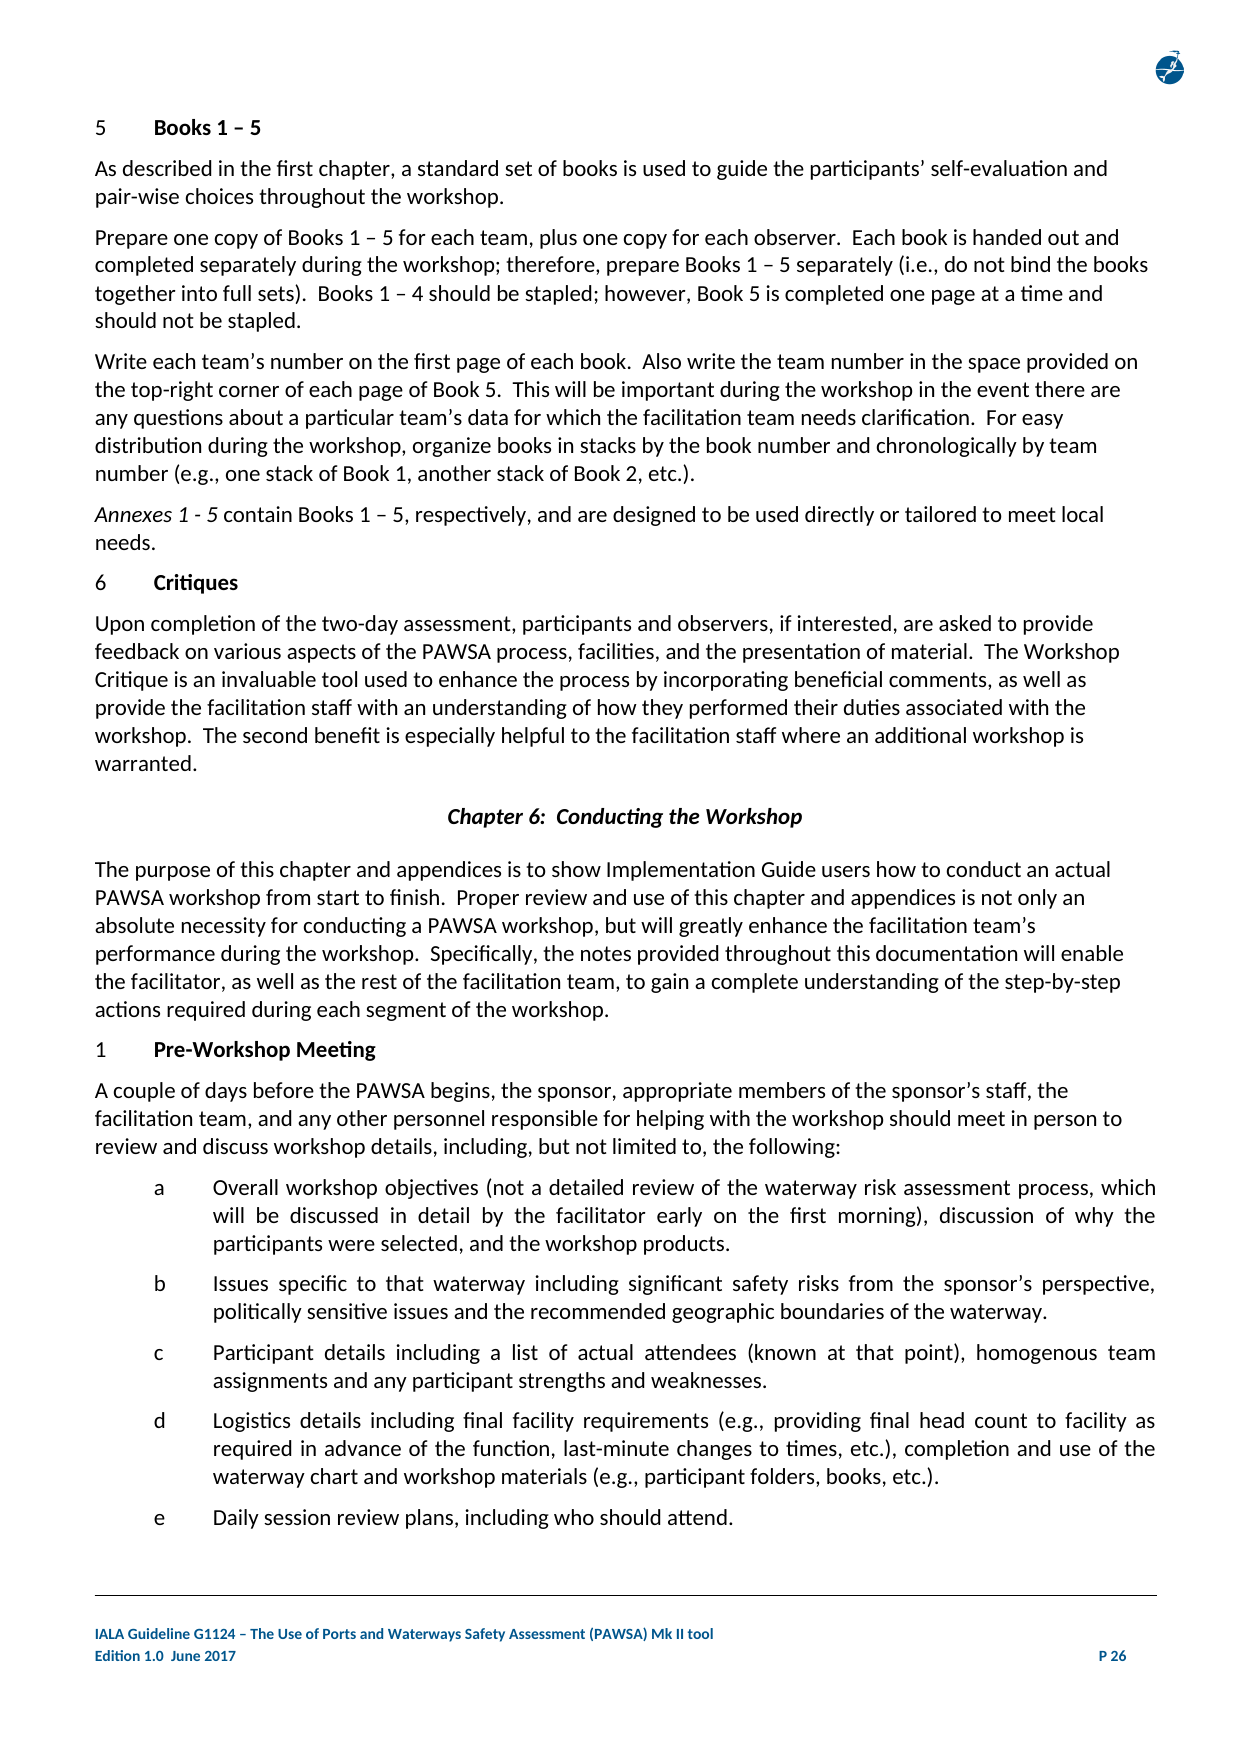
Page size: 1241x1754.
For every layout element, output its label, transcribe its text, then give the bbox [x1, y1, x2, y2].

text A couple of days before the PAWSA begins, the sponsor, appropriate members of the sponsor’s staff, the facilitation team, and any other personnel responsible for helping with the workshop should meet in person to review and discuss workshop details, including, but not limited to, the following: [94, 1076, 1157, 1160]
list Daily session review plans, including who should attend. [153, 1503, 1157, 1531]
list Logistics details including final facility requirements (e.g., providing final head count to facility as required in advance of the function, last-minute changes to times, etc.), completion and use of the waterway chart and workshop materials (e.g., participant folders, books, etc.). [153, 1406, 1157, 1490]
list Pre-Workshop Meeting [94, 1036, 1157, 1064]
text As described in the first chapter, a standard set of books is used to guide the participants’ self-evaluation and pair-wise choices throughout the workshop. [94, 154, 1157, 210]
title Chapter 6: Conducting the Workshop [94, 802, 1157, 830]
list Critiques [94, 568, 1157, 596]
picture [1124, 0, 1241, 119]
list Issues specific to that waterway including significant safety risks from the sponsor’s perspective, politically sensitive issues and the recommended geographic boundaries of the waterway. [153, 1269, 1157, 1325]
list Overall workshop objectives (not a detailed review of the waterway risk assessment process, which will be discussed in detail by the facilitator early on the first morning), discussion of why the participants were selected, and the workshop products. [153, 1173, 1157, 1257]
text Upon completion of the two-day assessment, participants and observers, if interested, are asked to provide feedback on various aspects of the PAWSA process, facilities, and the presentation of material. The Workshop Critique is an invaluable tool used to enhance the process by incorporating beneficial comments, as well as provide the facilitation staff with an understanding of how they performed their duties associated with the workshop. The second benefit is especially helpful to the facilitation staff where an additional workshop is warranted. [94, 609, 1157, 777]
list Books 1 – 5 [94, 113, 1157, 142]
list Participant details including a list of actual attendees (known at that point), homogenous team assignments and any participant strengths and weaknesses. [153, 1338, 1157, 1394]
text Annexes 1 - 5 contain Books 1 – 5, respectively, and are designed to be used directly or tailored to meet local needs. [94, 500, 1157, 556]
text Prepare one copy of Books 1 – 5 for each team, plus one copy for each observer. Each book is handed out and completed separately during the workshop; therefore, prepare Books 1 – 5 separately (i.e., do not bind the books together into full sets). Books 1 – 4 should be stapled; however, Book 5 is completed one page at a time and should not be stapled. [94, 223, 1157, 335]
text Write each team’s number on the first page of each book. Also write the team number in the space provided on the top-right corner of each page of Book 5. This will be important during the workshop in the event there are any questions about a particular team’s data for which the facilitation team needs clarification. For easy distribution during the workshop, organize books in stacks by the book number and chronologically by team number (e.g., one stack of Book 1, another stack of Book 2, etc.). [94, 347, 1157, 487]
text The purpose of this chapter and appendices is to show Implementation Guide users how to conduct an actual PAWSA workshop from start to finish. Proper review and use of this chapter and appendices is not only an absolute necessity for conducting a PAWSA workshop, but will greatly enhance the facilitation team’s performance during the workshop. Specifically, the notes provided throughout this documentation will enable the facilitator, as well as the rest of the facilitation team, to gain a complete understanding of the step-by-step actions required during each segment of the workshop. [94, 855, 1157, 1023]
